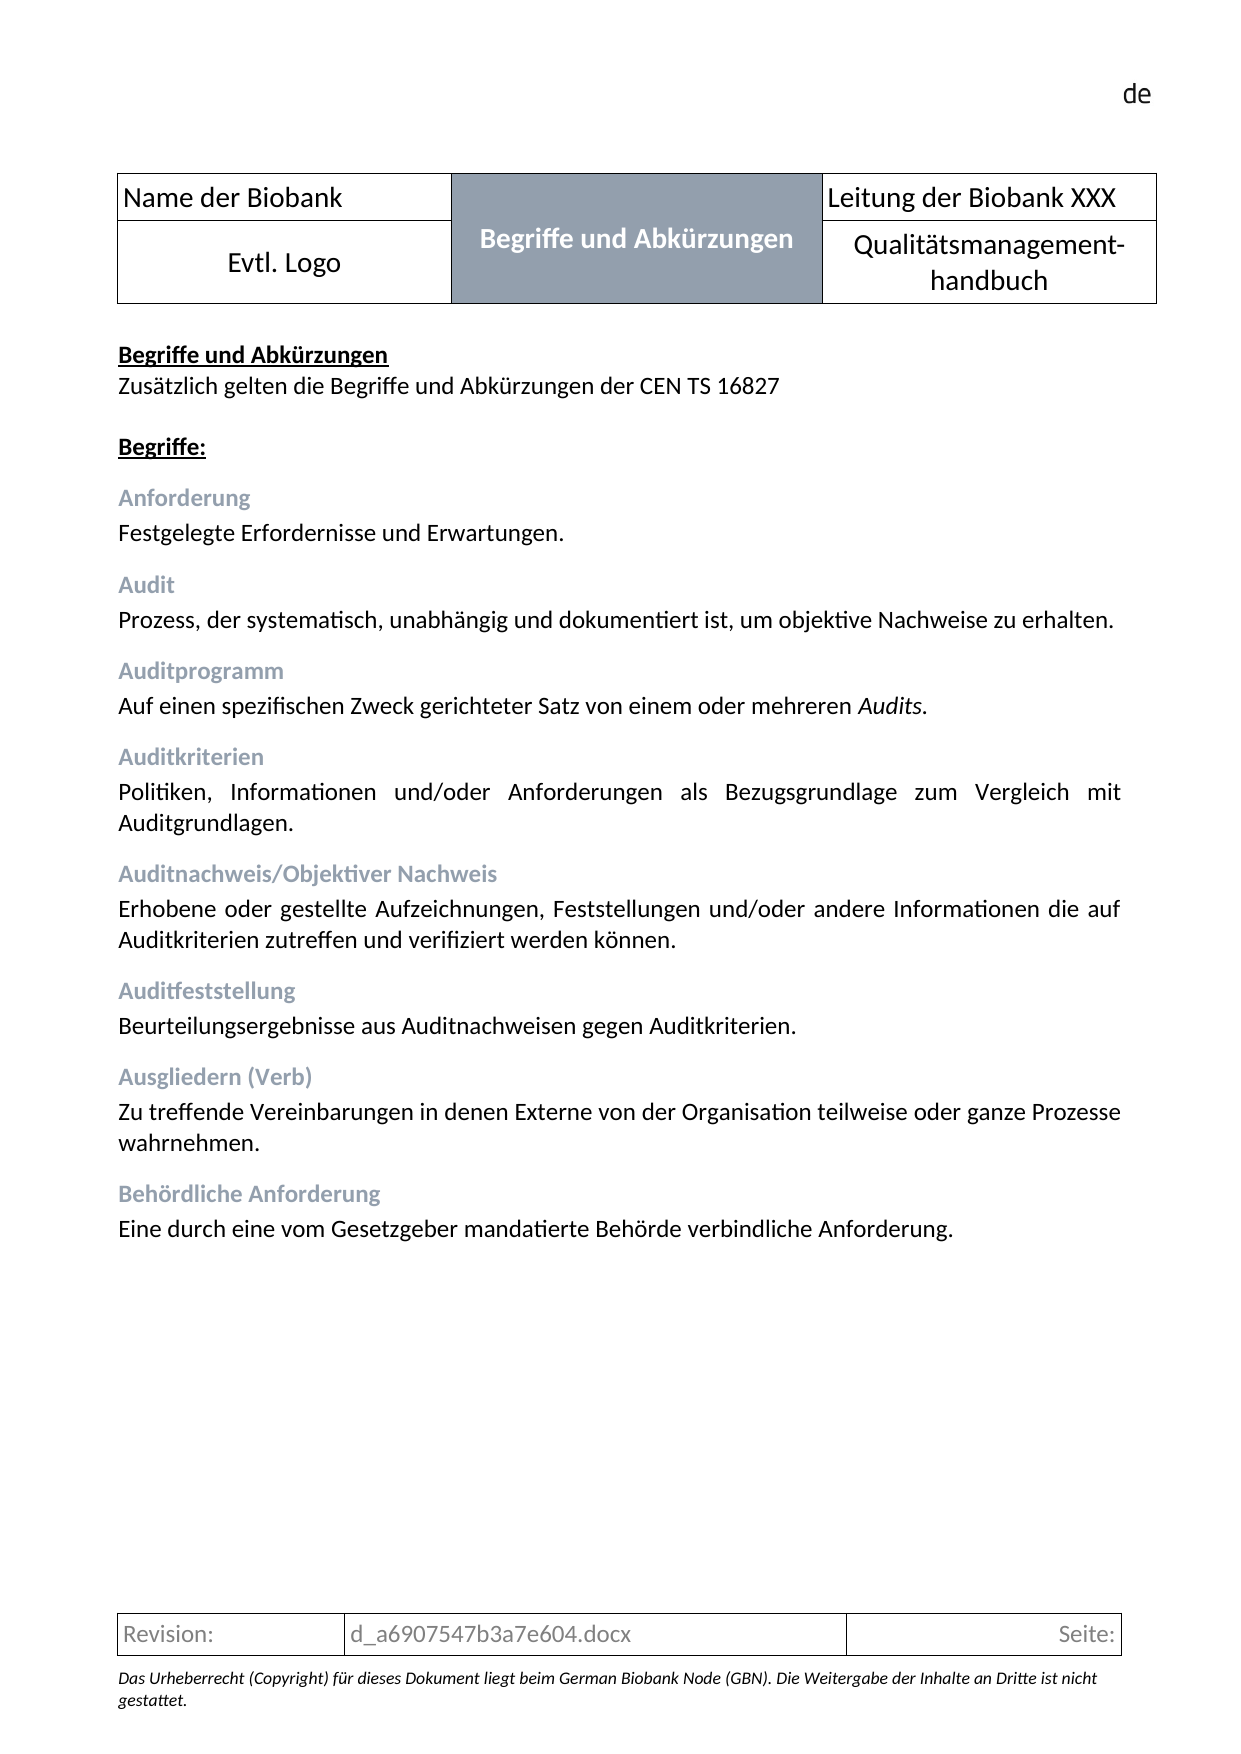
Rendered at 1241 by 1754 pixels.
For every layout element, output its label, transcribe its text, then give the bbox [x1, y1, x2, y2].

subtitle Auditnachweis/Objektiver Nachweis [118, 858, 1122, 889]
text Politiken, Informationen und/oder Anforderungen als Bezugsgrundlage zum Vergleich mit Auditgrundlagen. [118, 776, 1122, 837]
text Eine durch eine vom Gesetzgeber mandatierte Behörde verbindliche Anforderung. [118, 1213, 1122, 1244]
subtitle Behördliche Anforderung [118, 1178, 1122, 1209]
text Zusätzlich gelten die Begriffe und Abkürzungen der CEN TS 16827 [118, 370, 1122, 401]
picture [1122, 18, 1173, 171]
text Begriffe und Abkürzungen [118, 339, 1122, 370]
subtitle Auditprogramm [118, 655, 1122, 686]
subtitle Auditkriterien [118, 741, 1122, 772]
text Auf einen spezifischen Zweck gerichteter Satz von einem oder mehreren Audits. [118, 690, 1122, 721]
text Begriffe: [118, 431, 1122, 462]
text Erhobene oder gestellte Aufzeichnungen, Feststellungen und/oder andere Informationen die auf Auditkriterien zutreffen und verifiziert werden können. [118, 893, 1122, 954]
subtitle Audit [118, 569, 1122, 599]
text Festgelegte Erfordernisse und Erwartungen. [118, 517, 1122, 548]
subtitle Ausgliedern (Verb) [118, 1062, 1122, 1092]
subtitle Auditfeststellung [118, 975, 1122, 1006]
text Zu treffende Vereinbarungen in denen Externe von der Organisation teilweise oder ganze Prozesse wahrnehmen. [118, 1097, 1122, 1158]
text Beurteilungsergebnisse aus Auditnachweisen gegen Auditkriterien. [118, 1010, 1122, 1041]
subtitle Anforderung [118, 482, 1122, 513]
text Prozess, der systematisch, unabhängig und dokumentiert ist, um objektive Nachweise zu erhalten. [118, 604, 1122, 634]
